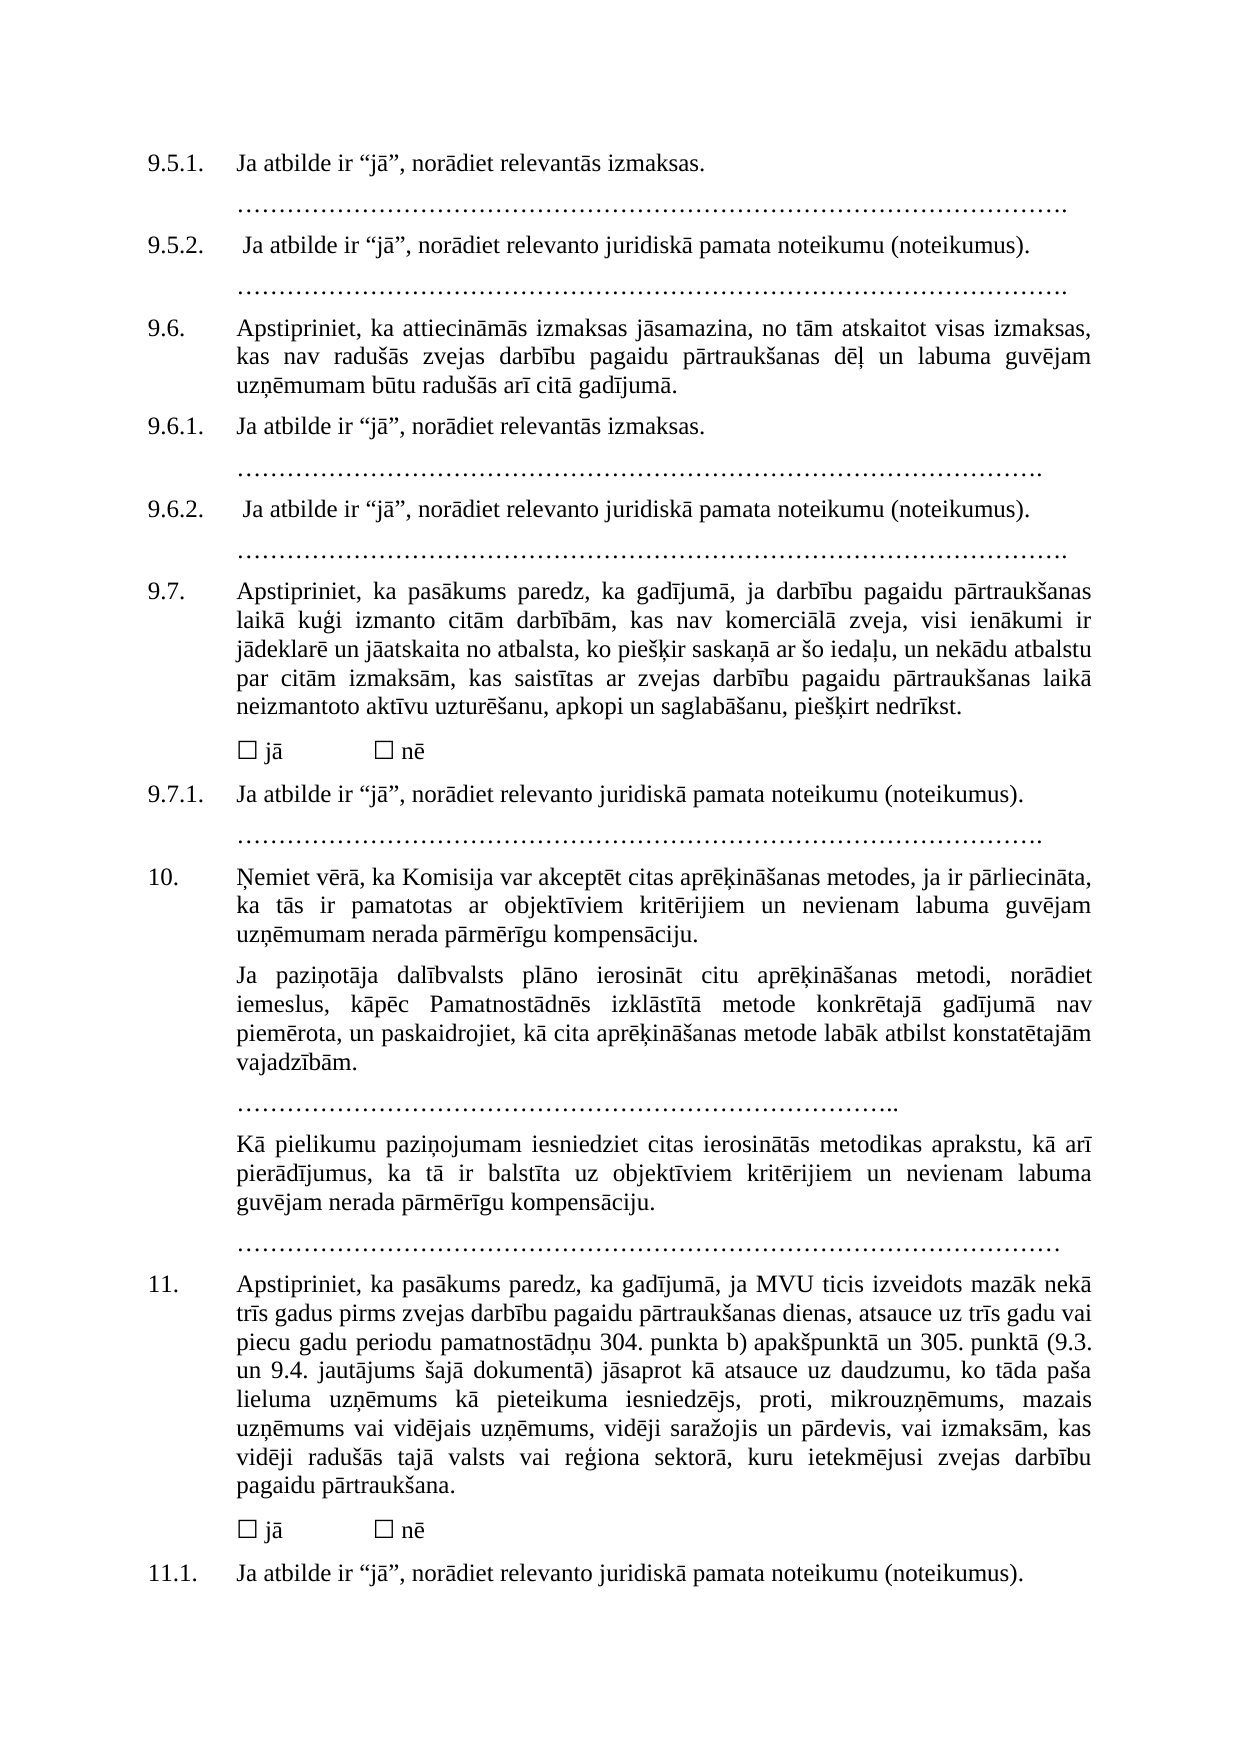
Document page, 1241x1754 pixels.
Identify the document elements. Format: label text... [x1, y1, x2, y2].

text Ja paziņotāja dalībvalsts plāno ierosināt citu aprēķināšanas metodi, norādiet iemeslus, kāpēc Pamatnostādnēs izklāstītā metode konkrētajā gadījumā nav piemērota, un paskaidrojiet, kā cita aprēķināšanas metode labāk atbilst konstatētajām vajadzībām. [236, 960, 1093, 1075]
text ……………………………………………………………………………………. [236, 453, 1093, 481]
text jā nē [236, 1512, 1093, 1546]
text ……………………………………………………………………………………… [236, 1228, 1093, 1257]
text 10. Ņemiet vērā, ka Komisija var akceptēt citas aprēķināšanas metodes, ja ir pārliecināta, ka tās ir pamatotas ar objektīviem kritērijiem un nevienam labuma guvējam uzņēmumam nerada pārmērīgu kompensāciju. [148, 862, 1093, 948]
text jā nē [236, 733, 1093, 767]
text ………………………………………………………………………………………. [236, 189, 1093, 218]
text 9.7.1. Ja atbilde ir “jā”, norādiet relevanto juridiskā pamata noteikumu (noteikumus). [148, 779, 1093, 808]
text ……………………………………………………………………………………. [236, 820, 1093, 849]
text 9.5.1. Ja atbilde ir “jā”, norādiet relevantās izmaksas. [148, 148, 1093, 176]
text …………………………………………………………………….. [236, 1088, 1093, 1117]
text 9.6. Apstipriniet, ka attiecināmās izmaksas jāsamazina, no tām atskaitot visas izmaksas, kas nav radušās zvejas darbību pagaidu pārtraukšanas dēļ un labuma guvējam uzņēmumam būtu radušās arī citā gadījumā. [148, 313, 1093, 399]
text 11.1. Ja atbilde ir “jā”, norādiet relevanto juridiskā pamata noteikumu (noteikumus). [148, 1558, 1093, 1587]
text 9.6.2. Ja atbilde ir “jā”, norādiet relevanto juridiskā pamata noteikumu (noteikumus). [148, 494, 1093, 523]
text 9.5.2. Ja atbilde ir “jā”, norādiet relevanto juridiskā pamata noteikumu (noteikumus). [148, 230, 1093, 259]
text Kā pielikumu paziņojumam iesniedziet citas ierosinātās metodikas aprakstu, kā arī pierādījumus, ka tā ir balstīta uz objektīviem kritērijiem un nevienam labuma guvējam nerada pārmērīgu kompensāciju. [236, 1129, 1093, 1215]
text 9.7. Apstipriniet, ka pasākums paredz, ka gadījumā, ja darbību pagaidu pārtraukšanas laikā kuģi izmanto citām darbībām, kas nav komerciālā zveja, visi ienākumi ir jādeklarē un jāatskaita no atbalsta, ko piešķir saskaņā ar šo iedaļu, un nekādu atbalstu par citām izmaksām, kas saistītas ar zvejas darbību pagaidu pārtraukšanas laikā neizmantoto aktīvu uzturēšanu, apkopi un saglabāšanu, piešķirt nedrīkst. [148, 576, 1093, 720]
text ………………………………………………………………………………………. [236, 271, 1093, 300]
text ………………………………………………………………………………………. [236, 535, 1093, 564]
text 9.6.1. Ja atbilde ir “jā”, norādiet relevantās izmaksas. [148, 411, 1093, 440]
text 11. Apstipriniet, ka pasākums paredz, ka gadījumā, ja MVU ticis izveidots mazāk nekā trīs gadus pirms zvejas darbību pagaidu pārtraukšanas dienas, atsauce uz trīs gadu vai piecu gadu periodu pamatnostādņu 304. punkta b) apakšpunktā un 305. punktā (9.3. un 9.4. jautājums šajā dokumentā) jāsaprot kā atsauce uz daudzumu, ko tāda paša lieluma uzņēmums kā pieteikuma iesniedzējs, proti, mikrouzņēmums, mazais uzņēmums vai vidējais uzņēmums, vidēji saražojis un pārdevis, vai izmaksām, kas vidēji radušās tajā valsts vai reģiona sektorā, kuru ietekmējusi zvejas darbību pagaidu pārtraukšana. [148, 1269, 1093, 1499]
